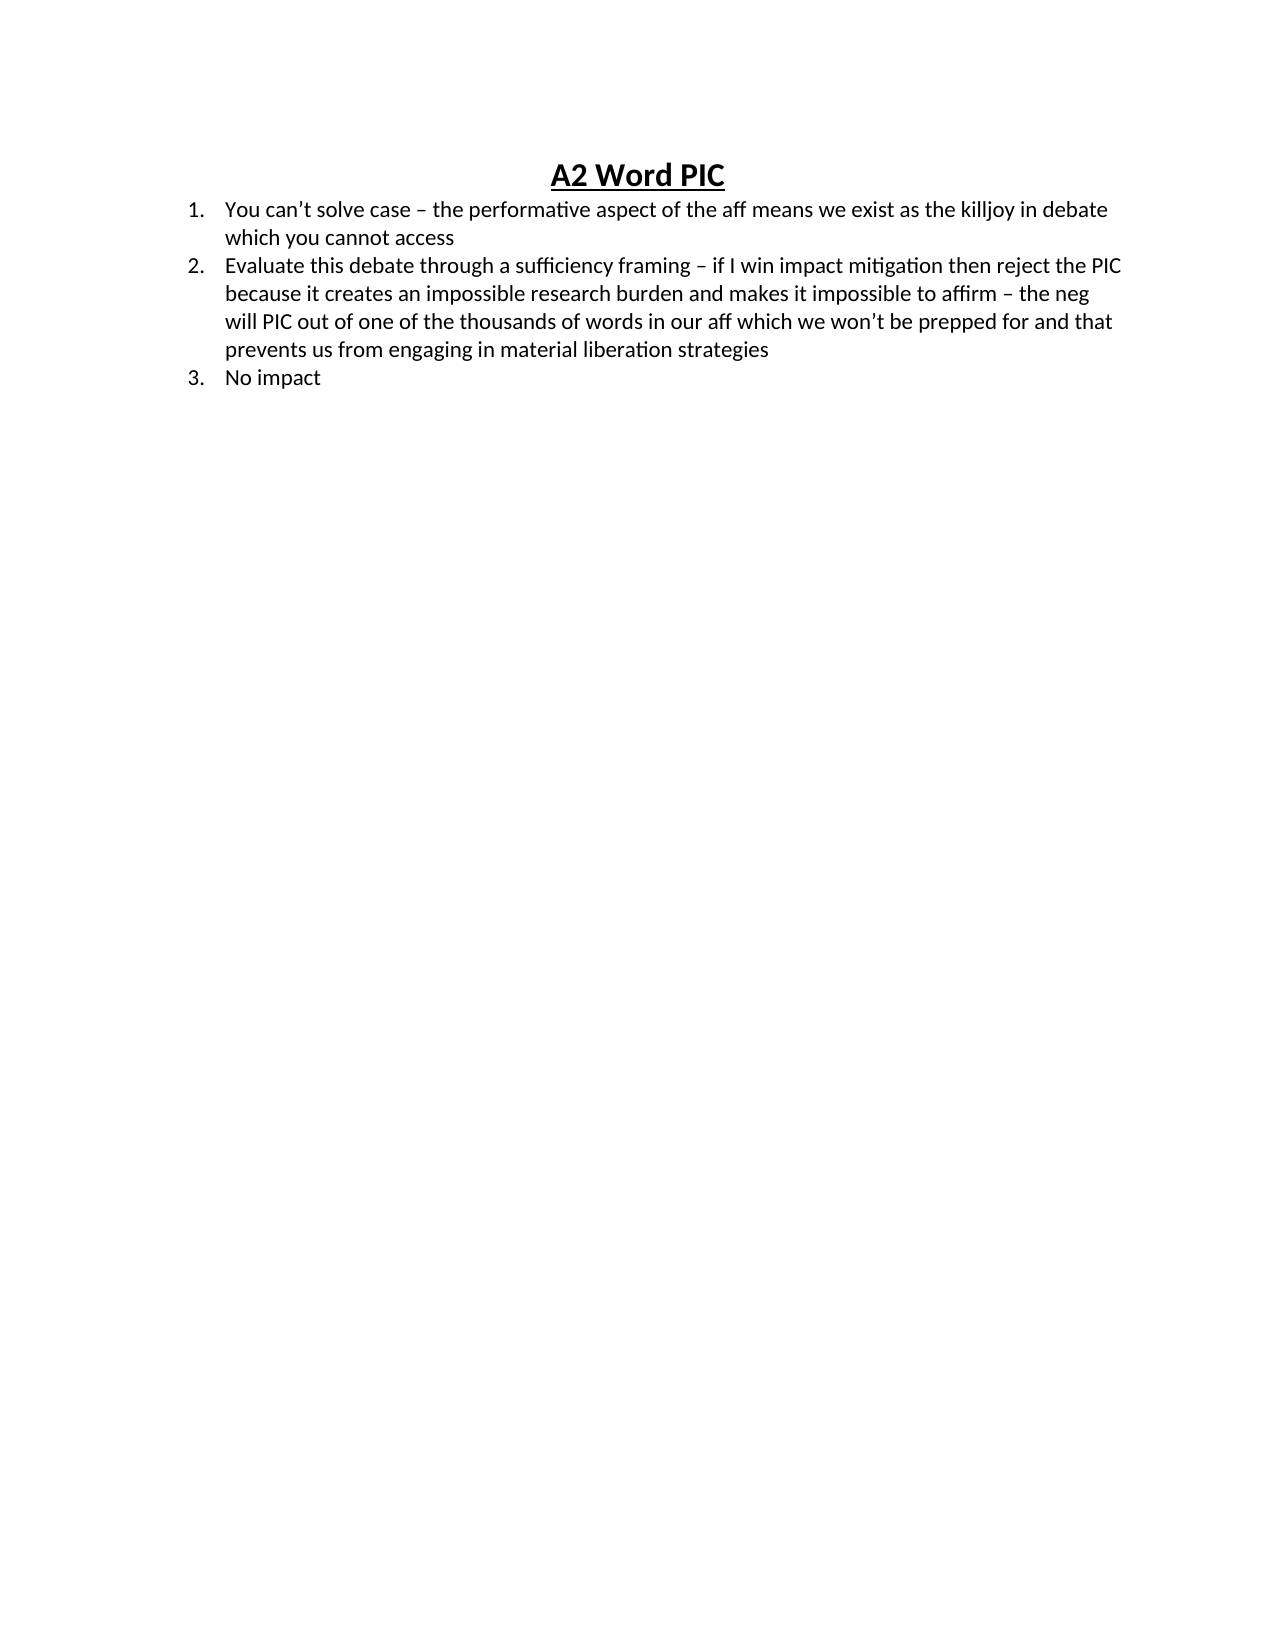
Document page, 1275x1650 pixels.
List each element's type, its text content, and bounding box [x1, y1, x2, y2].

subtitle A2 Word PIC [150, 154, 1125, 195]
list No impact [187, 363, 1125, 391]
list You can’t solve case – the performative aspect of the aff means we exist as the killjoy in debate which you cannot access [187, 195, 1125, 251]
list Evaluate this debate through a sufficiency framing – if I win impact mitigation then reject the PIC because it creates an impossible research burden and makes it impossible to affirm – the neg will PIC out of one of the thousands of words in our aff which we won’t be prepped for and that prevents us from engaging in material liberation strategies [187, 251, 1125, 363]
